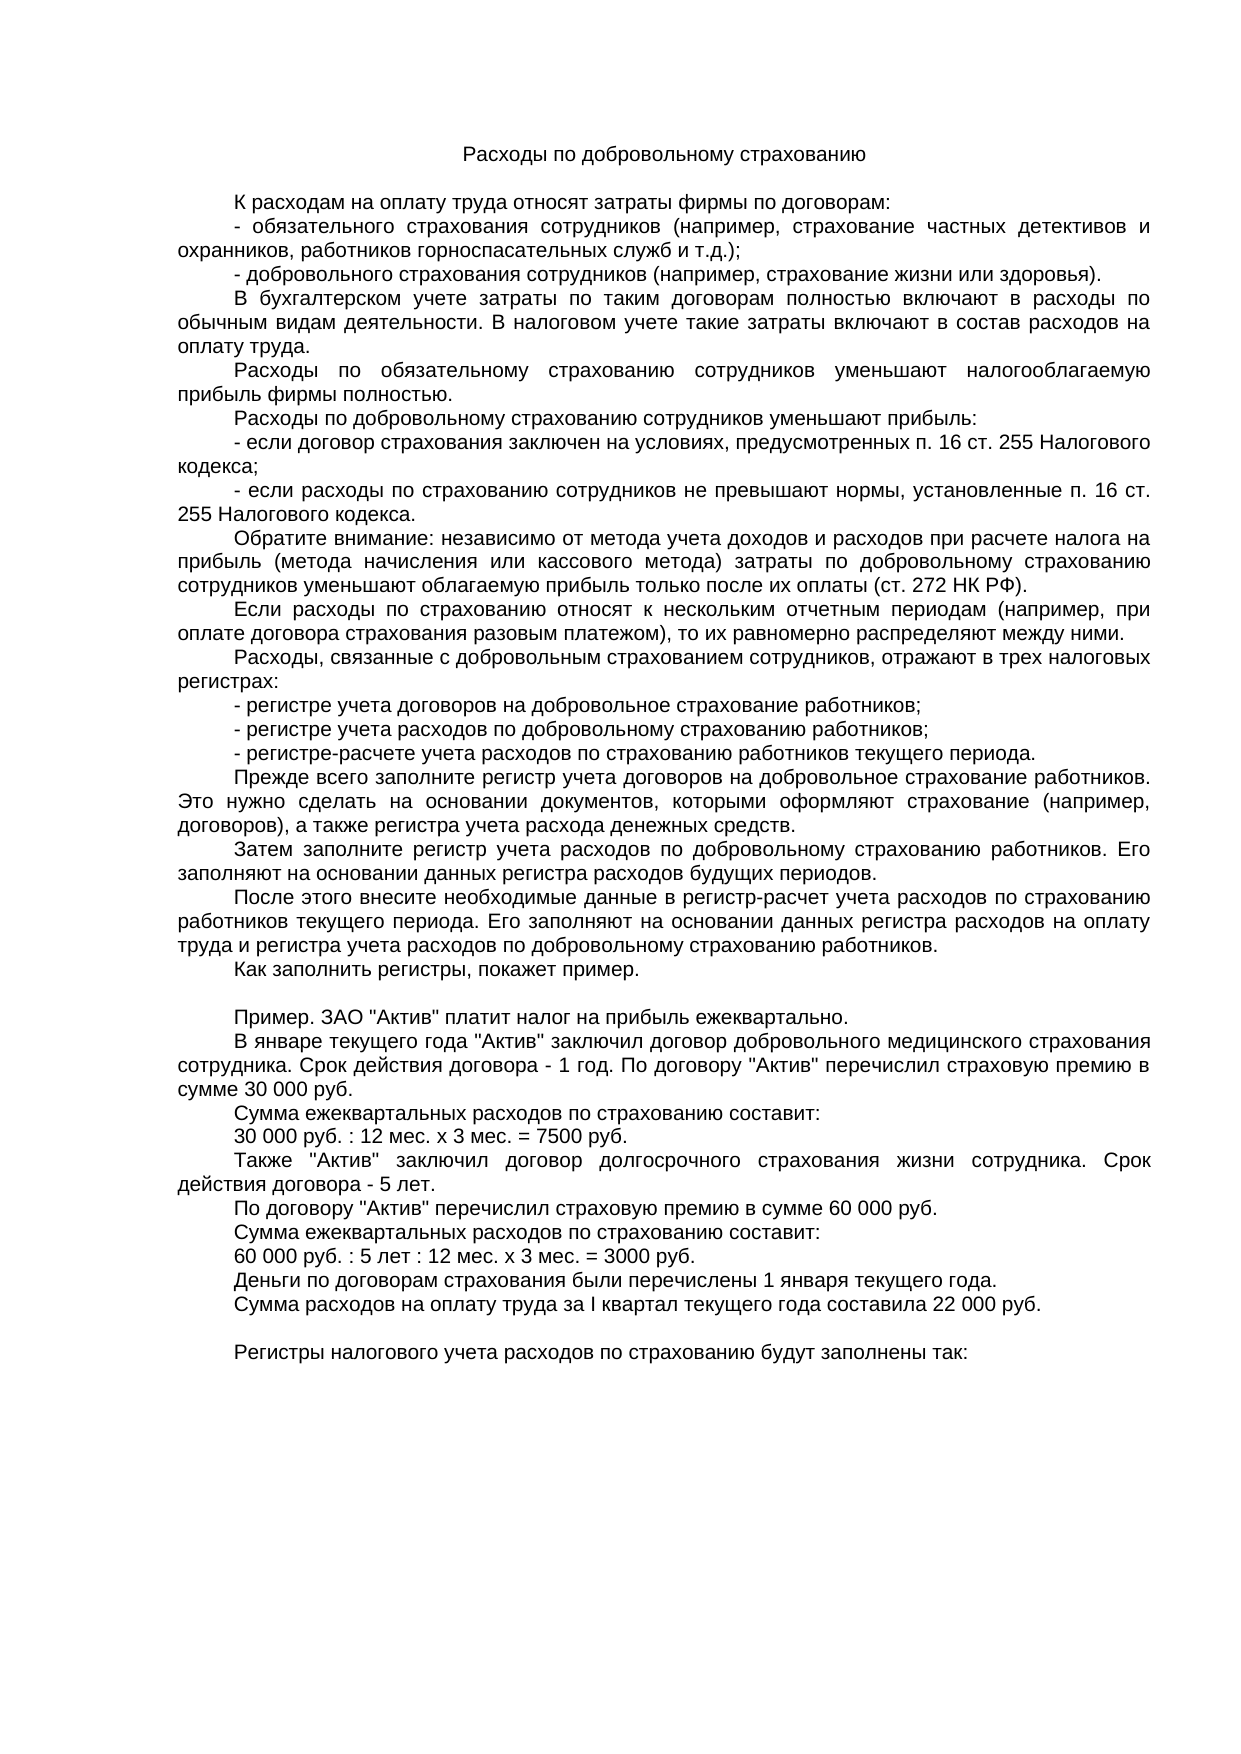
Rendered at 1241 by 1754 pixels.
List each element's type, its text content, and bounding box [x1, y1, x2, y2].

text Регистры налогового учета расходов по страхованию будут заполнены так: [177, 1340, 1152, 1364]
text После этого внесите необходимые данные в регистр-расчет учета расходов по страхованию работников текущего периода. Его заполняют на основании данных регистра расходов на оплату труда и регистра учета расходов по добровольному страхованию работников. [177, 885, 1152, 957]
text В январе текущего года "Актив" заключил договор добровольного медицинского страхования сотрудника. Срок действия договора - 1 год. По договору "Актив" перечислил страховую премию в сумме 30 000 руб. [177, 1028, 1152, 1100]
text - если договор страхования заключен на условиях, предусмотренных п. 16 ст. 255 Налогового кодекса; [177, 429, 1152, 477]
text Сумма ежеквартальных расходов по страхованию составит: [177, 1220, 1152, 1244]
text Обратите внимание: независимо от метода учета доходов и расходов при расчете налога на прибыль (метода начисления или кассового метода) затраты по добровольному страхованию сотрудников уменьшают облагаемую прибыль только после их оплаты (ст. 272 НК РФ). [177, 525, 1152, 597]
text Сумма расходов на оплату труда за I квартал текущего года составила 22 000 руб. [177, 1292, 1152, 1316]
text Затем заполните регистр учета расходов по добровольному страхованию работников. Его заполняют на основании данных регистра расходов будущих периодов. [177, 837, 1152, 885]
text - регистре-расчете учета расходов по страхованию работников текущего периода. [177, 741, 1152, 765]
text Если расходы по страхованию относят к нескольким отчетным периодам (например, при оплате договора страхования разовым платежом), то их равномерно распределяют между ними. [177, 597, 1152, 645]
text В бухгалтерском учете затраты по таким договорам полностью включают в расходы по обычным видам деятельности. В налоговом учете такие затраты включают в состав расходов на оплату труда. [177, 286, 1152, 358]
text Расходы, связанные с добровольным страхованием сотрудников, отражают в трех налоговых регистрах: [177, 645, 1152, 693]
text Расходы по добровольному страхованию сотрудников уменьшают прибыль: [177, 406, 1152, 429]
text 30 000 руб. : 12 мес. x 3 мес. = 7500 руб. [177, 1124, 1152, 1148]
text - регистре учета расходов по добровольному страхованию работников; [177, 717, 1152, 741]
text - регистре учета договоров на добровольное страхование работников; [177, 693, 1152, 717]
text 60 000 руб. : 5 лет : 12 мес. x 3 мес. = 3000 руб. [177, 1244, 1152, 1268]
text Также "Актив" заключил договор долгосрочного страхования жизни сотрудника. Срок действия договора - 5 лет. [177, 1148, 1152, 1196]
text Как заполнить регистры, покажет пример. [177, 957, 1152, 981]
text К расходам на оплату труда относят затраты фирмы по договорам: [177, 190, 1152, 214]
text Расходы по добровольному страхованию [177, 142, 1152, 166]
text - добровольного страхования сотрудников (например, страхование жизни или здоровья). [177, 262, 1152, 286]
text Расходы по обязательному страхованию сотрудников уменьшают налогооблагаемую прибыль фирмы полностью. [177, 358, 1152, 406]
text Прежде всего заполните регистр учета договоров на добровольное страхование работников. Это нужно сделать на основании документов, которыми оформляют страхование (например, договоров), а также регистра учета расхода денежных средств. [177, 765, 1152, 837]
text Пример. ЗАО "Актив" платит налог на прибыль ежеквартально. [177, 1004, 1152, 1028]
text Деньги по договорам страхования были перечислены 1 января текущего года. [177, 1268, 1152, 1292]
text Сумма ежеквартальных расходов по страхованию составит: [177, 1100, 1152, 1124]
text По договору "Актив" перечислил страховую премию в сумме 60 000 руб. [177, 1196, 1152, 1220]
text - обязательного страхования сотрудников (например, страхование частных детективов и охранников, работников горноспасательных служб и т.д.); [177, 214, 1152, 262]
text - если расходы по страхованию сотрудников не превышают нормы, установленные п. 16 ст. 255 Налогового кодекса. [177, 477, 1152, 525]
